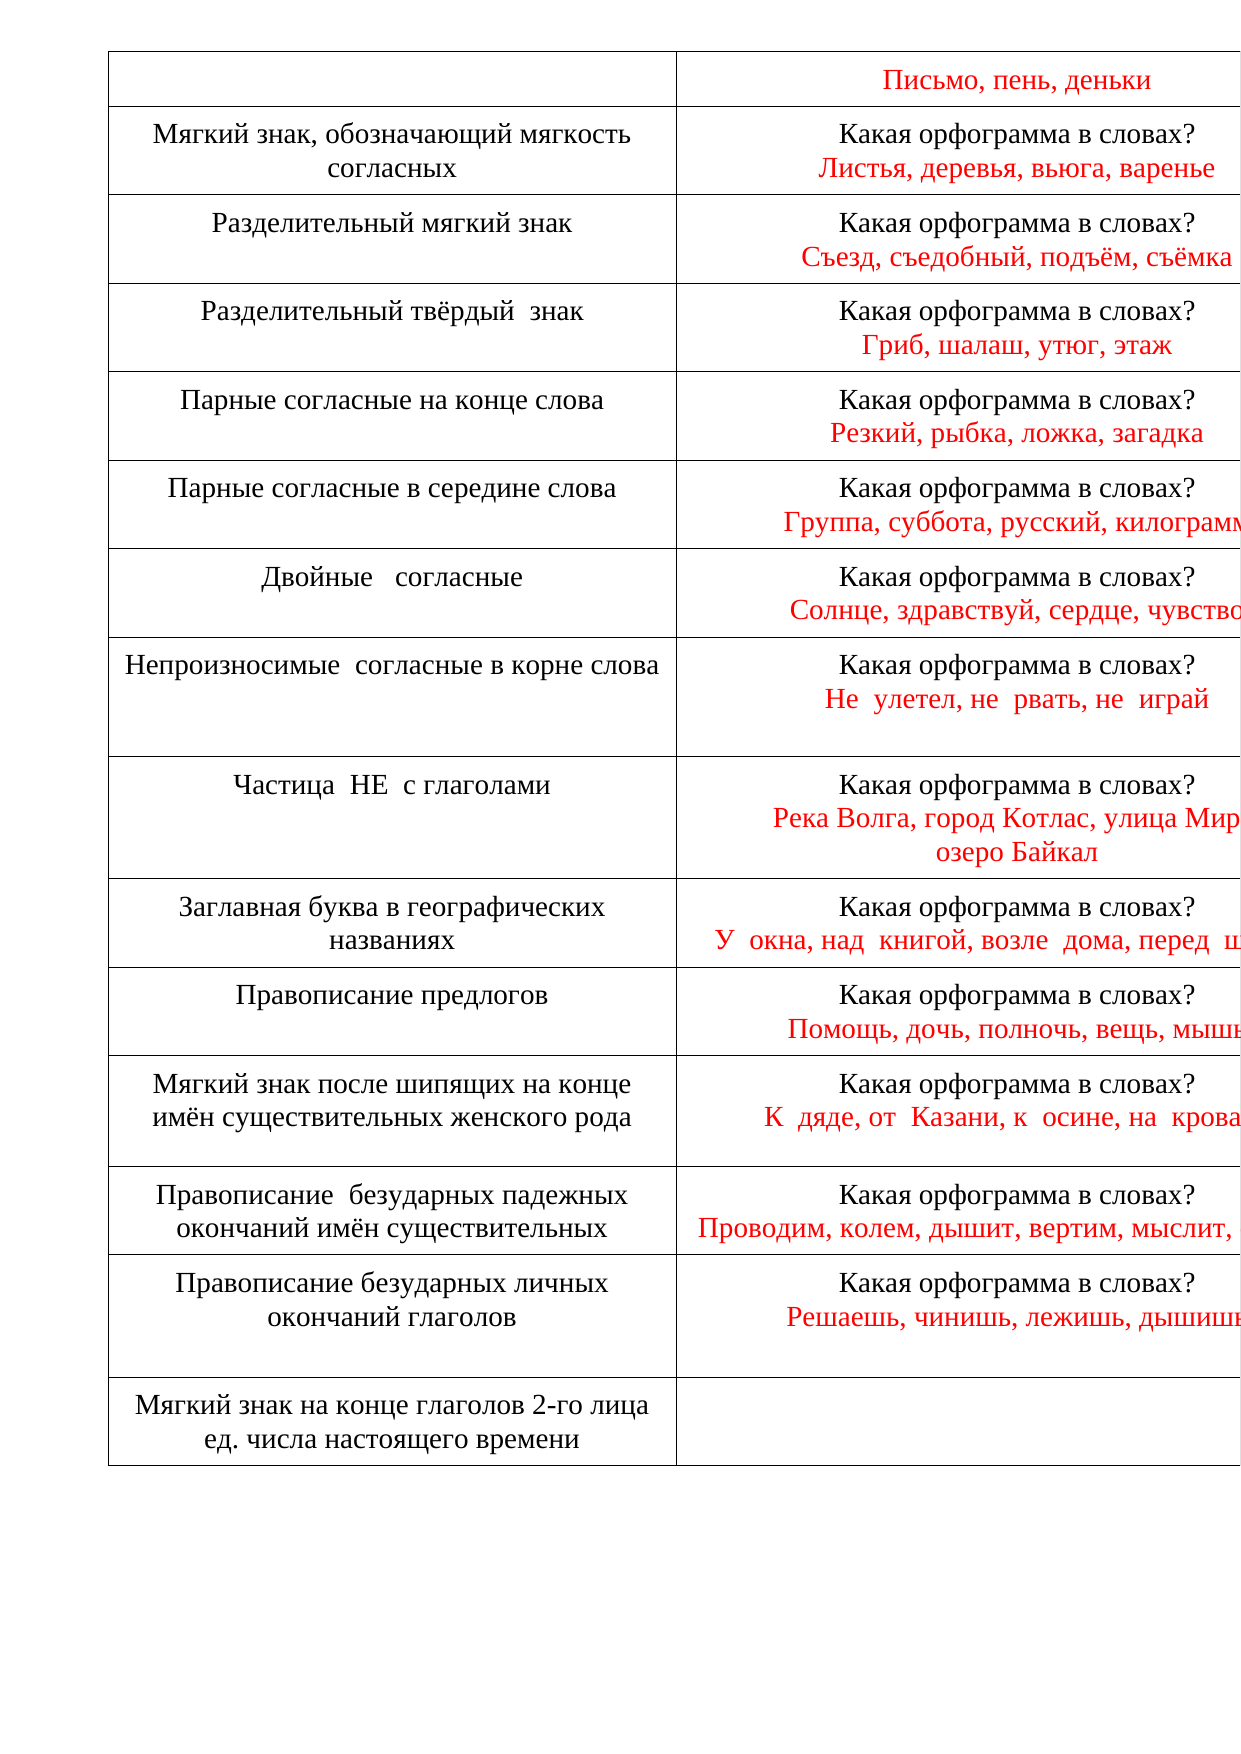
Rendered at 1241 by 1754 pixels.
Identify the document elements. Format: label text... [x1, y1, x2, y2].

table_cell Какая орфограмма в словах? Не улетел, не рвать, не играй [677, 638, 1240, 756]
table_cell Какая орфограмма в словах? Резкий, рыбка, ложка, загадка [677, 372, 1240, 459]
table_cell Какая орфограмма в словах? Гриб, шалаш, утюг, этаж [677, 284, 1240, 371]
table_cell Какая орфограмма в словах? Решаешь, чинишь, лежишь, дышишь [677, 1255, 1240, 1376]
table_cell Разделительный мягкий знак [109, 195, 676, 283]
table_cell Двойные согласные [109, 549, 676, 636]
table_cell Какая орфограмма в словах? Проводим, колем, дышит, вертим, мыслит, служим [677, 1167, 1240, 1254]
table_cell Правописание безударных личных окончаний глаголов [109, 1255, 676, 1376]
table_cell Какая орфограмма в словах? Помощь, дочь, полночь, вещь, мышь [677, 968, 1240, 1055]
table_cell Какая орфограмма в словах? Река Волга, город Котлас, улица Мира, озеро Байкал [677, 757, 1240, 878]
table_cell Мягкий знак на конце глаголов 2-го лица ед. числа настоящего времени [109, 1378, 676, 1465]
table_cell Парные согласные в середине слова [109, 461, 676, 548]
table_cell Правописание безударных падежных окончаний имён существительных [109, 1167, 676, 1254]
table_cell Какая орфограмма в словах? Листья, деревья, вьюга, варенье [677, 107, 1240, 194]
table_cell Мягкий знак, обозначающий мягкость согласных [109, 107, 676, 194]
table_cell Парные согласные на конце слова [109, 372, 676, 459]
table_cell [677, 1378, 1240, 1465]
table_cell Мягкий знак после шипящих на конце имён существительных женского рода [109, 1056, 676, 1166]
table_cell Частица НЕ с глаголами [109, 757, 676, 878]
table_cell Какая орфограмма в словах? К дяде, от Казани, к осине, на кровати [677, 1056, 1240, 1166]
table_cell Какая орфограмма в словах? У окна, над книгой, возле дома, перед школой [677, 879, 1240, 966]
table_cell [677, 52, 1240, 106]
table_cell Правописание предлогов [109, 968, 676, 1055]
table_cell Какая орфограмма в словах? Группа, суббота, русский, килограмм [677, 461, 1240, 548]
table_cell Какая орфограмма в словах? Солнце, здравствуй, сердце, чувство [677, 549, 1240, 636]
table_cell Непроизносимые согласные в корне слова [109, 638, 676, 756]
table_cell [109, 52, 676, 106]
table_cell Заглавная буква в географических названиях [109, 879, 676, 966]
table_cell Какая орфограмма в словах? Съезд, съедобный, подъём, съёмка [677, 195, 1240, 283]
table_cell Разделительный твёрдый знак [109, 284, 676, 371]
